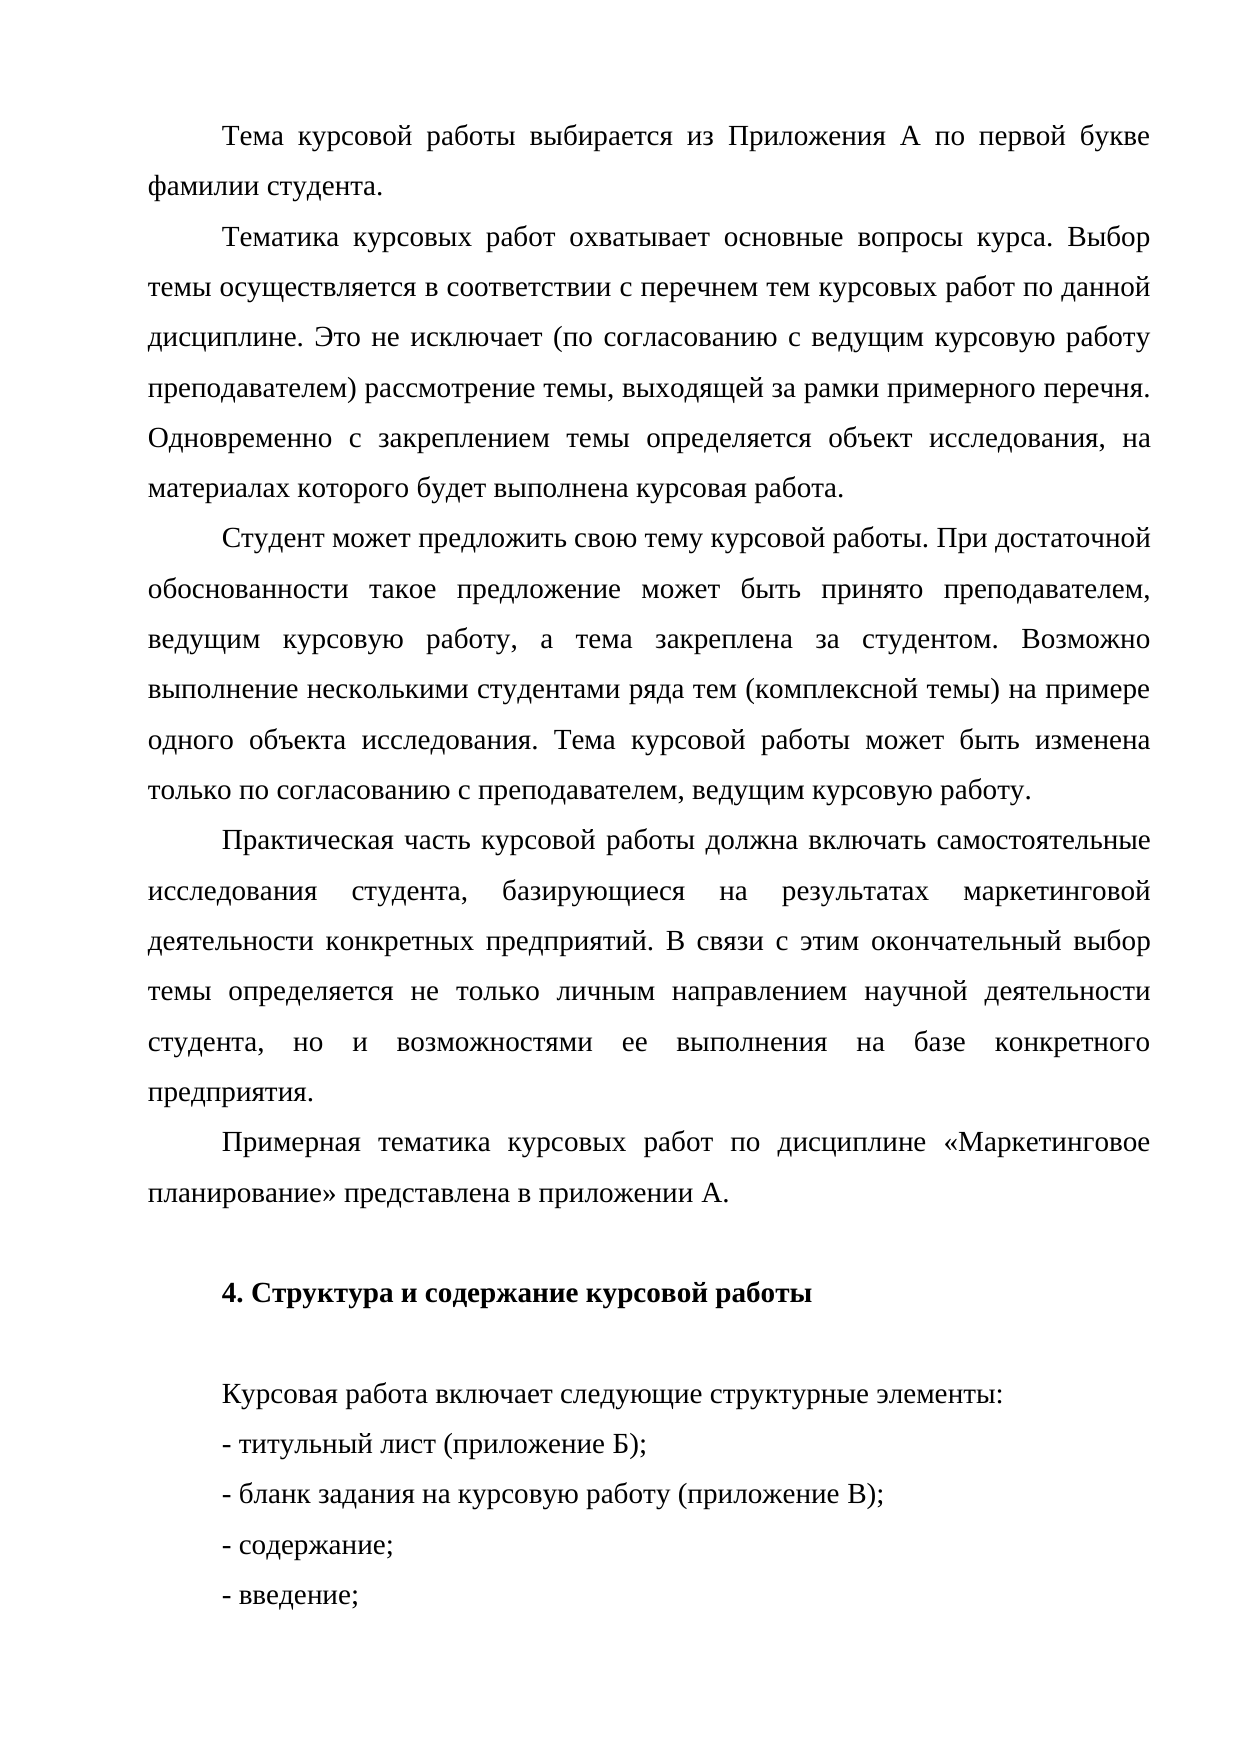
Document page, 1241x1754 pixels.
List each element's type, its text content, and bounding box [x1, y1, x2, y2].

text - бланк задания на курсовую работу (приложение В); [148, 1477, 1152, 1510]
text Тема курсовой работы выбирается из Приложения А по первой букве фамилии студента. [148, 118, 1152, 202]
text - содержание; [148, 1527, 1152, 1560]
text - титульный лист (приложение Б); [148, 1426, 1152, 1460]
text Примерная тематика курсовых работ по дисциплине «Маркетинговое планирование» представлена в приложении А. [148, 1124, 1152, 1208]
text Практическая часть курсовой работы должна включать самостоятельные исследования студента, базирующиеся на результатах маркетинговой деятельности конкретных предприятий. В связи с этим окончательный выбор темы определяется не только личным направлением научной деятельности студента, но и возможностями ее выполнения на базе конкретного предприятия. [148, 822, 1152, 1108]
text Тематика курсовых работ охватывает основные вопросы курса. Выбор темы осуществляется в соответствии с перечнем тем курсовых работ по данной дисциплине. Это не исключает (по согласованию с ведущим курсовую работу преподавателем) рассмотрение темы, выходящей за рамки примерного перечня. Одновременно с закреплением темы определяется объект исследования, на материалах которого будет выполнена курсовая работа. [148, 219, 1152, 504]
text - введение; [148, 1577, 1152, 1611]
text 4. Структура и содержание курсовой работы [148, 1275, 1152, 1309]
text Студент может предложить свою тему курсовой работы. При достаточной обоснованности такое предложение может быть принято преподавателем, ведущим курсовую работу, а тема закреплена за студентом. Возможно выполнение несколькими студентами ряда тем (комплексной темы) на примере одного объекта исследования. Тема курсовой работы может быть изменена только по согласованию с преподавателем, ведущим курсовую работу. [148, 521, 1152, 806]
text Курсовая работа включает следующие структурные элементы: [148, 1376, 1152, 1409]
